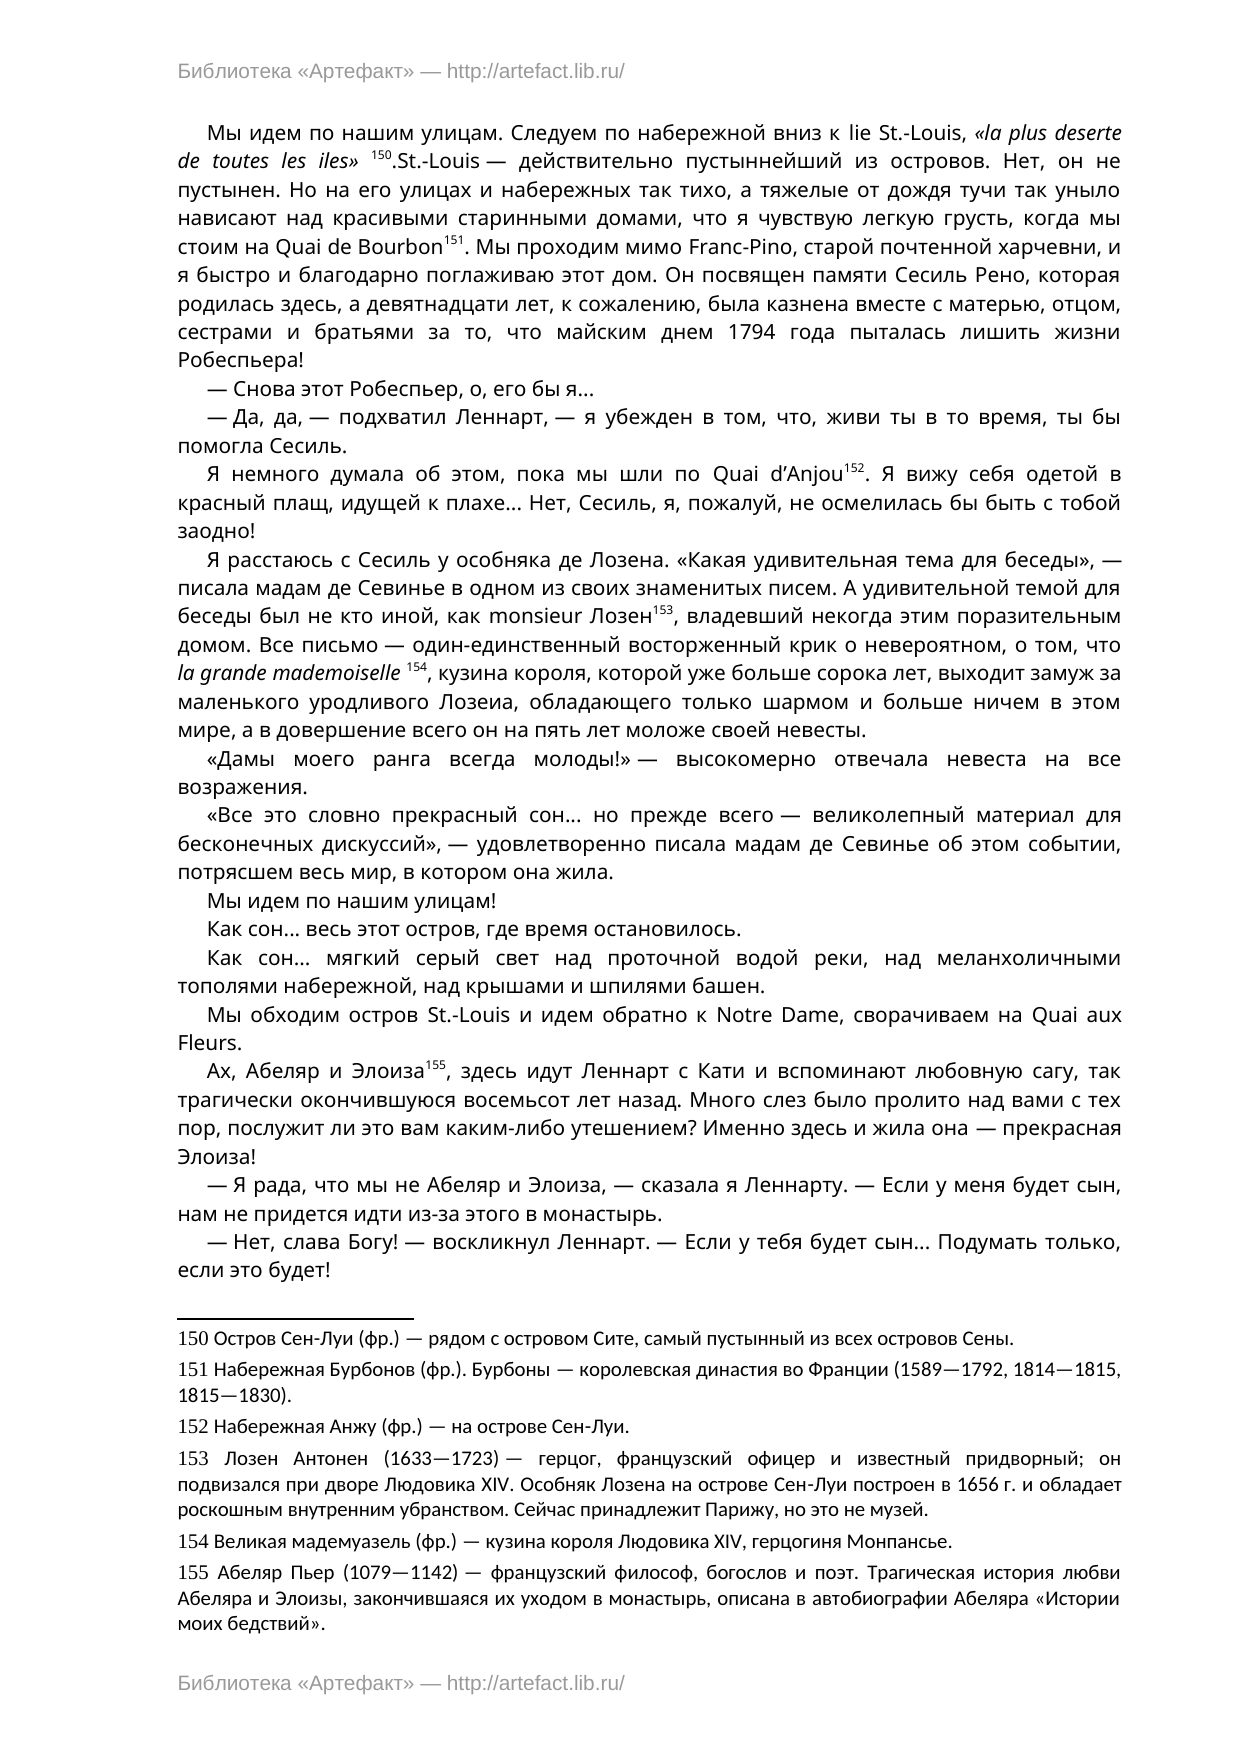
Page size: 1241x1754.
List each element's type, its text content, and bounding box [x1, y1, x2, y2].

text — Я рада, что мы не Абеляр и Элоиза, — сказала я Леннарту. — Если у меня будет сын, нам не придется идти из-за этого в монастырь. [177, 1170, 1122, 1227]
text Я расстаюсь с Сесиль у особняка де Лозена. «Какая удивительная тема для беседы», — писала мадам де Севинье в одном из своих знаменитых писем. А удивительной темой для беседы был не кто иной, как monsieur Лозен, владевший некогда этим поразительным домом. Все письмо — один-единственный восторженный крик о невероятном, о том, что la grande mademoiselle , кузина короля, которой уже больше сорока лет, выходит замуж за маленького уродливого Лозеиа, обладающего только шармом и больше ничем в этом мире, а в довершение всего он на пять лет моложе своей невесты. [177, 545, 1122, 744]
text Ах, Абеляр и Элоиза, здесь идут Леннарт с Кати и вспоминают любовную сагу, так трагически окончившуюся восемьсот лет назад. Много слез было пролито над вами с тех пор, послужит ли это вам каким-либо утешением? Именно здесь и жила она — прекрасная Элоиза! [177, 1057, 1122, 1170]
text Я немного думала об этом, пока мы шли по Quai d’Anjou. Я вижу себя одетой в красный плащ, идущей к плахе... Нет, Сесиль, я, пожалуй, не осмелилась бы быть с тобой заодно! [177, 459, 1122, 545]
text — Да, да, — подхватил Леннарт, — я убежден в том, что, живи ты в то время, ты бы помогла Сесиль. [177, 402, 1122, 459]
text «Дамы моего ранга всегда молоды!» — высокомерно отвечала невеста на все возражения. [177, 744, 1122, 801]
text «Все это словно прекрасный сон... но прежде всего — великолепный материал для бесконечных дискуссий», — удовлетворенно писала мадам де Севинье об этом событии, потрясшем весь мир, в котором она жила. [177, 801, 1122, 886]
text — Снова этот Робеспьер, о, его бы я... [177, 374, 1122, 402]
text Как сон... мягкий серый свет над проточной водой реки, над меланхоличными тополями набережной, над крышами и шпилями башен. [177, 943, 1122, 1000]
text Мы обходим остров St.-Louis и идем обратно к Notre Dame, сворачиваем на Quai aux Fleurs. [177, 1000, 1122, 1057]
text Как сон... весь этот остров, где время остановилось. [177, 914, 1122, 943]
text Мы идем по нашим улицам! [177, 886, 1122, 914]
text Мы идем по нашим улицам. Следуем по набережной вниз к lie St.-Louis, «la plus deserte de toutes les iles» .St.-Louis — действительно пустыннейший из островов. Нет, он не пустынен. Но на его улицах и набережных так тихо, а тяжелые от дождя тучи так уныло нависают над красивыми старинными домами, что я чувствую легкую грусть, когда мы стоим на Quai de Bourbon. Мы проходим мимо Franc-Pino, старой почтенной харчевни, и я быстро и благодарно поглаживаю этот дом. Он посвящен памяти Сесиль Рено, которая родилась здесь, а девятнадцати лет, к сожалению, была казнена вместе с матерью, отцом, сестрами и братьями за то, что майским днем 1794 года пыталась лишить жизни Робеспьера! [177, 118, 1122, 374]
text — Нет, слава Богу! — воскликнул Леннарт. — Если у тебя будет сын... Подумать только, если это будет! [177, 1227, 1122, 1284]
